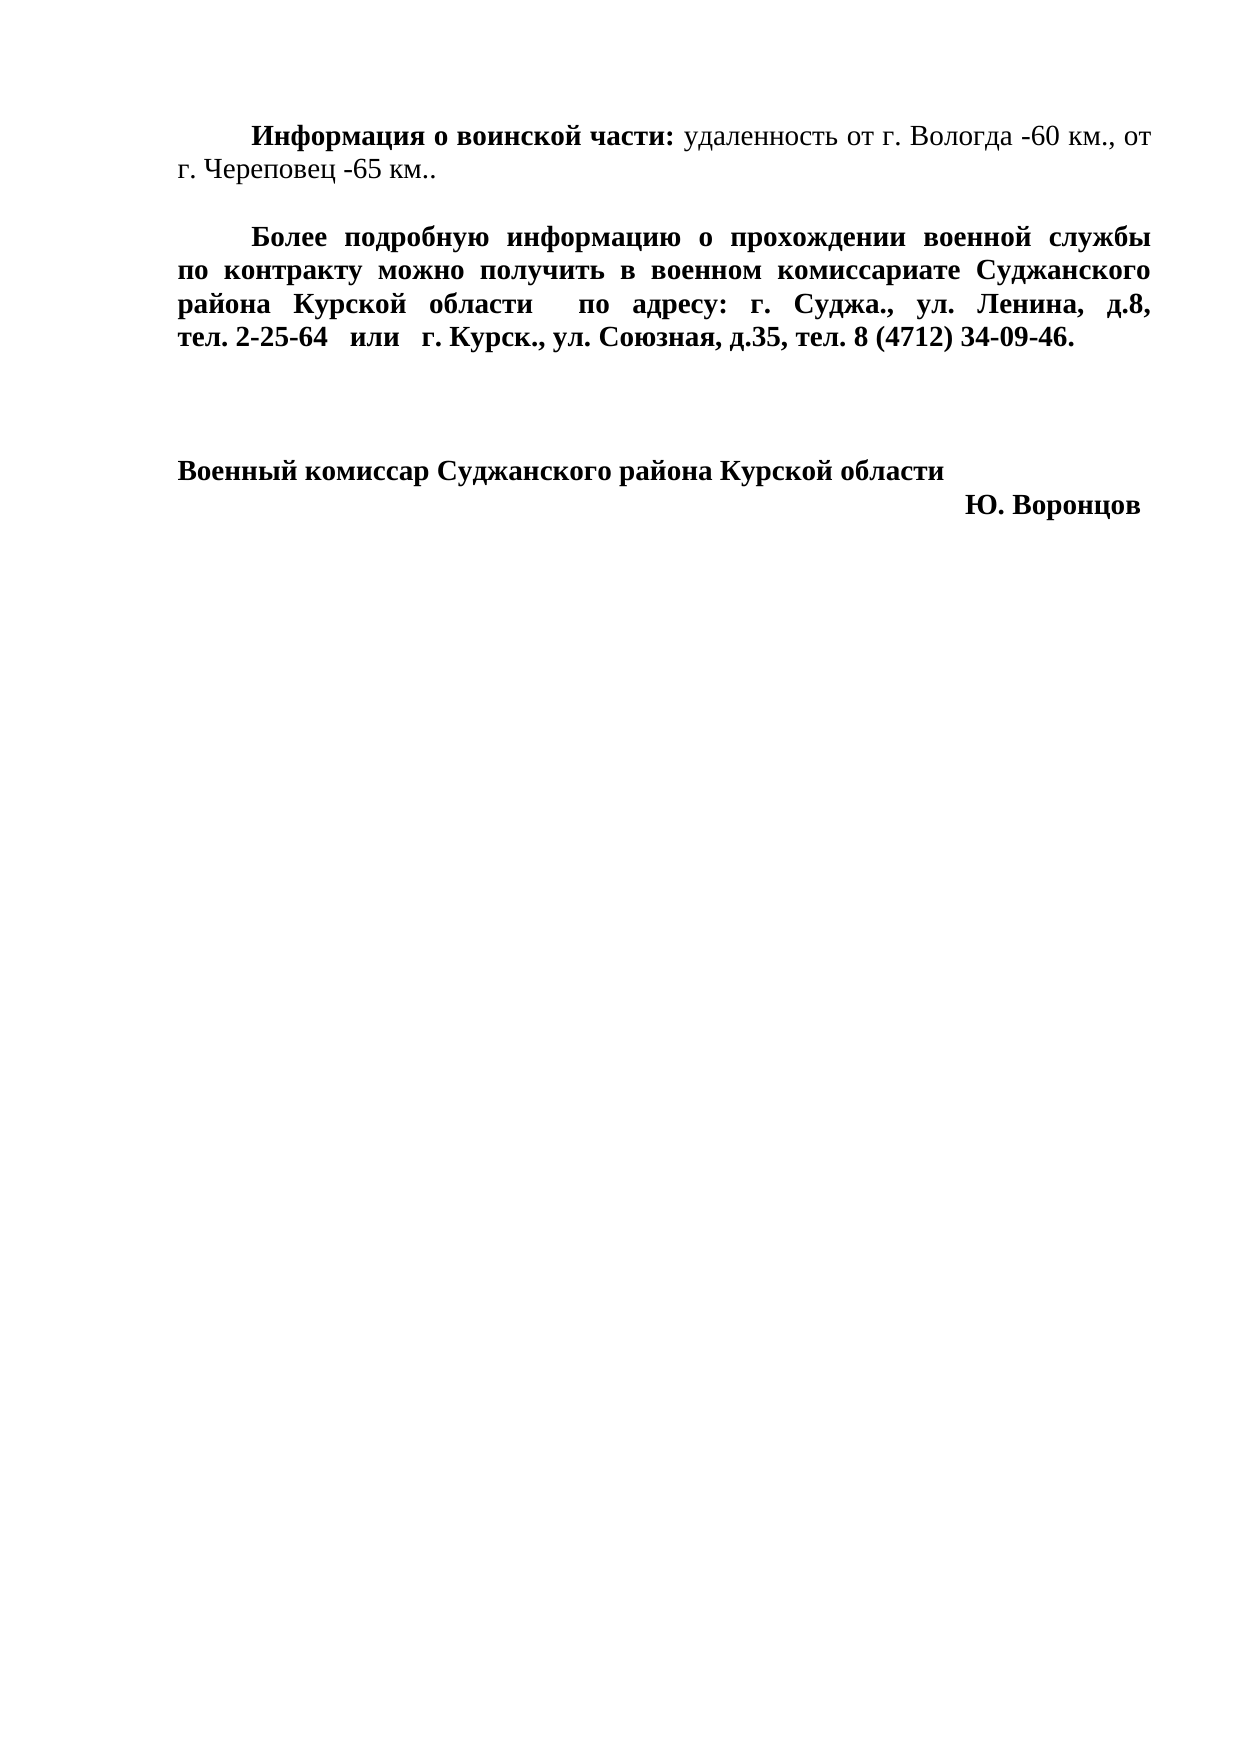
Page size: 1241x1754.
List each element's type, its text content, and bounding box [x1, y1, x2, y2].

text Военный комиссар Суджанского района Курской области [177, 453, 1152, 487]
text Более подробную информацию о прохождении военной службы по контракту можно получить в военном комиссариате Суджанского района Курской области по адресу: г. Суджа., ул. Ленина, д.8, тел. 2-25-64 или г. Курск., ул. Союзная, д.35, тел. 8 (4712) 34-09-46. [177, 219, 1152, 353]
text Ю. Воронцов [177, 487, 1152, 521]
text Информация о воинской части: удаленность от г. Вологда -60 км., от г. Череповец -65 км.. [177, 118, 1152, 185]
